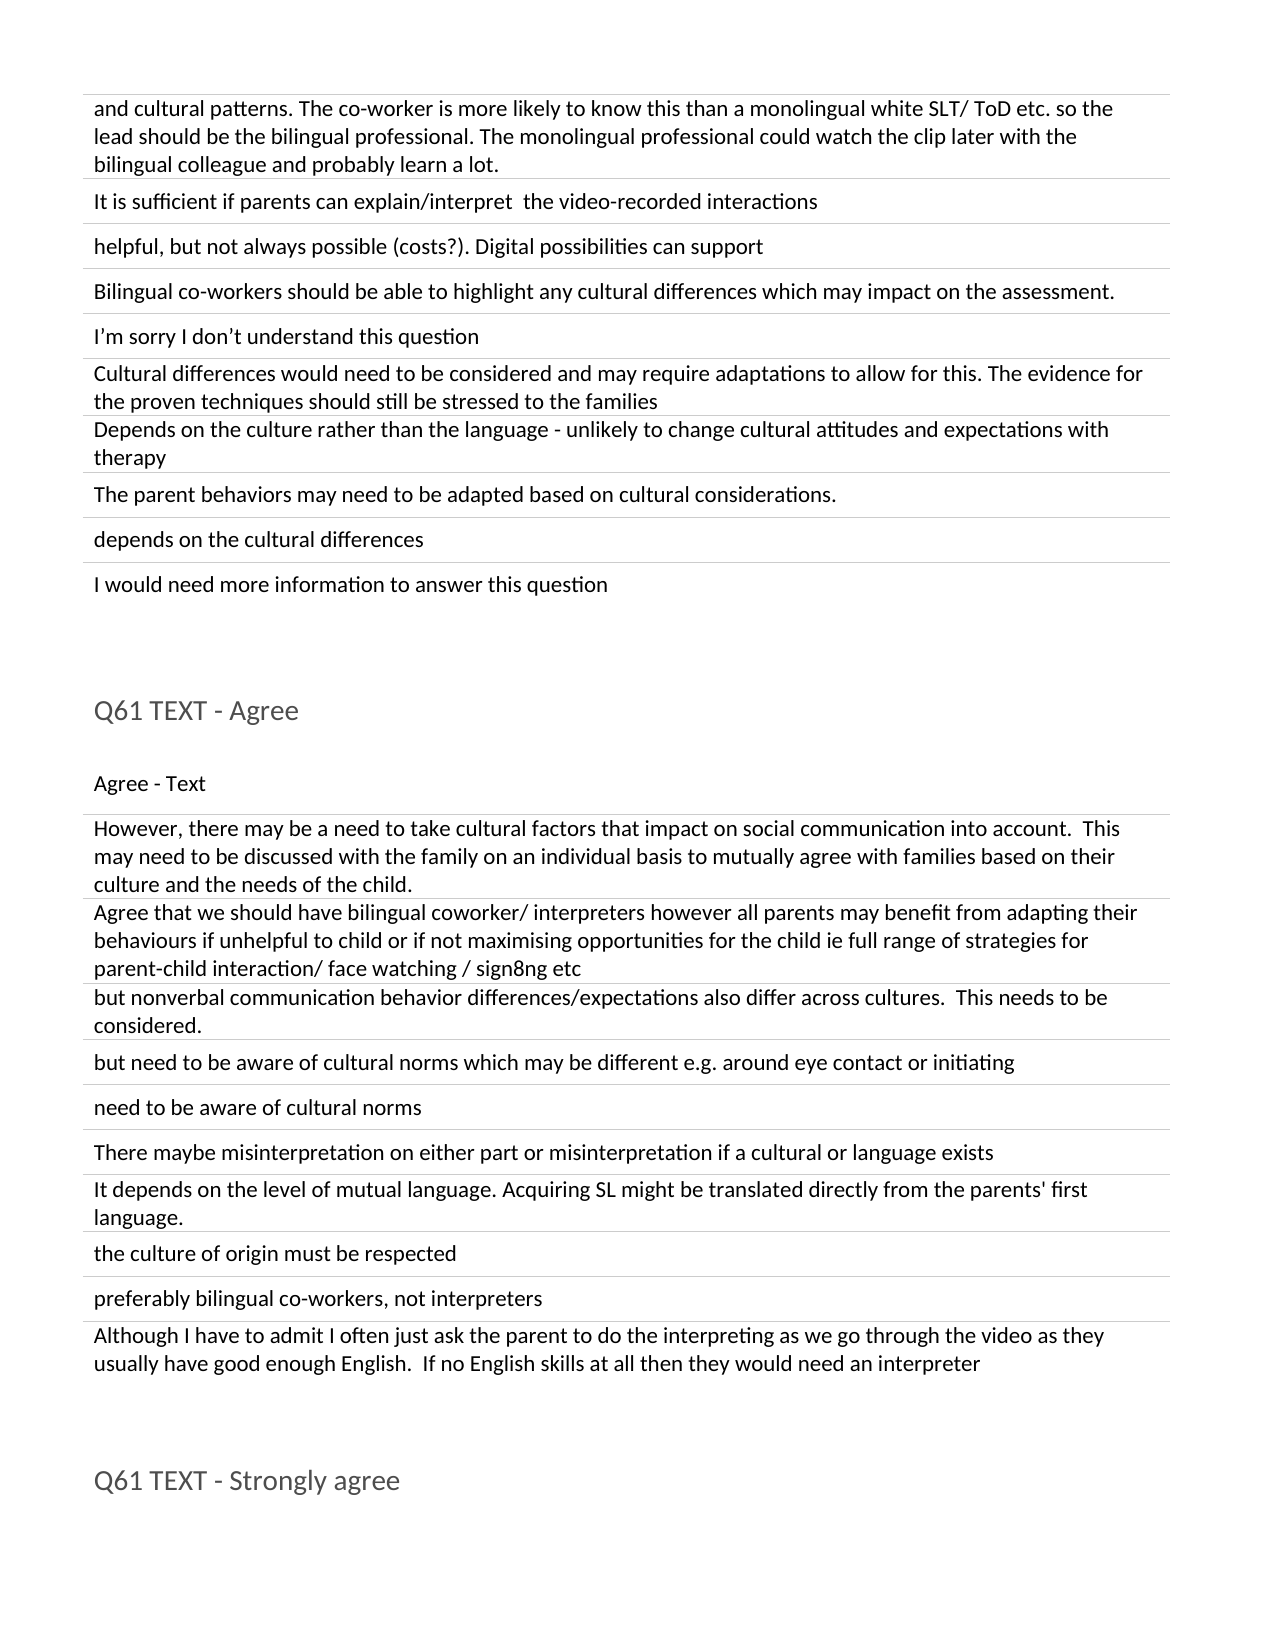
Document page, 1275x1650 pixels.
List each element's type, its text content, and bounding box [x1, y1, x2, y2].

table_cell Depends on the culture rather than the language - unlikely to change cultural attitudes and expectations with therapy [83, 416, 1170, 471]
table_cell It is sufficient if parents can explain/interpret the video-recorded interactions [83, 179, 1170, 223]
table_cell Agree that we should have bilingual coworker/ interpreters however all parents may benefit from adapting their behaviours if unhelpful to child or if not maximising opportunities for the child ie full range of strategies for parent-child interaction/ face watching / sign8ng etc [83, 899, 1170, 983]
table_cell need to be aware of cultural norms [83, 1085, 1170, 1129]
table_cell It depends on the level of mutual language. Acquiring SL might be translated directly from the parents' first language. [83, 1175, 1170, 1231]
table_cell the culture of origin must be respected [83, 1232, 1170, 1276]
table_cell but need to be aware of cultural norms which may be different e.g. around eye contact or initiating [83, 1040, 1170, 1084]
table_cell However, there may be a need to take cultural factors that impact on social communication into account. This may need to be discussed with the family on an individual basis to mutually agree with families based on their culture and the needs of the child. [83, 815, 1170, 898]
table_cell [83, 95, 1170, 178]
table_cell I would need more information to answer this question [83, 563, 1170, 606]
table_cell There maybe misinterpretation on either part or misinterpretation if a cultural or language exists [83, 1130, 1170, 1174]
table_cell Bilingual co-workers should be able to highlight any cultural differences which may impact on the assessment. [83, 269, 1170, 313]
table_cell I’m sorry I don’t understand this question [83, 314, 1170, 358]
table_cell preferably bilingual co-workers, not interpreters [83, 1277, 1170, 1321]
table_cell Although I have to admit I often just ask the parent to do the interpreting as we go through the video as they usually have good enough English. If no English skills at all then they would need an interpreter [83, 1322, 1170, 1377]
table_header Agree - Text [83, 754, 1170, 813]
text Q61 TEXT - Agree [94, 692, 1181, 727]
table_cell Cultural differences would need to be considered and may require adaptations to allow for this. The evidence for the proven techniques should still be stressed to the families [83, 359, 1170, 415]
table_cell helpful, but not always possible (costs?). Digital possibilities can support [83, 224, 1170, 268]
table_cell The parent behaviors may need to be adapted based on cultural considerations. [83, 473, 1170, 516]
text Q61 TEXT - Strongly agree [94, 1462, 1181, 1498]
table_cell depends on the cultural differences [83, 518, 1170, 561]
table_cell but nonverbal communication behavior differences/expectations also differ across cultures. This needs to be considered. [83, 984, 1170, 1039]
